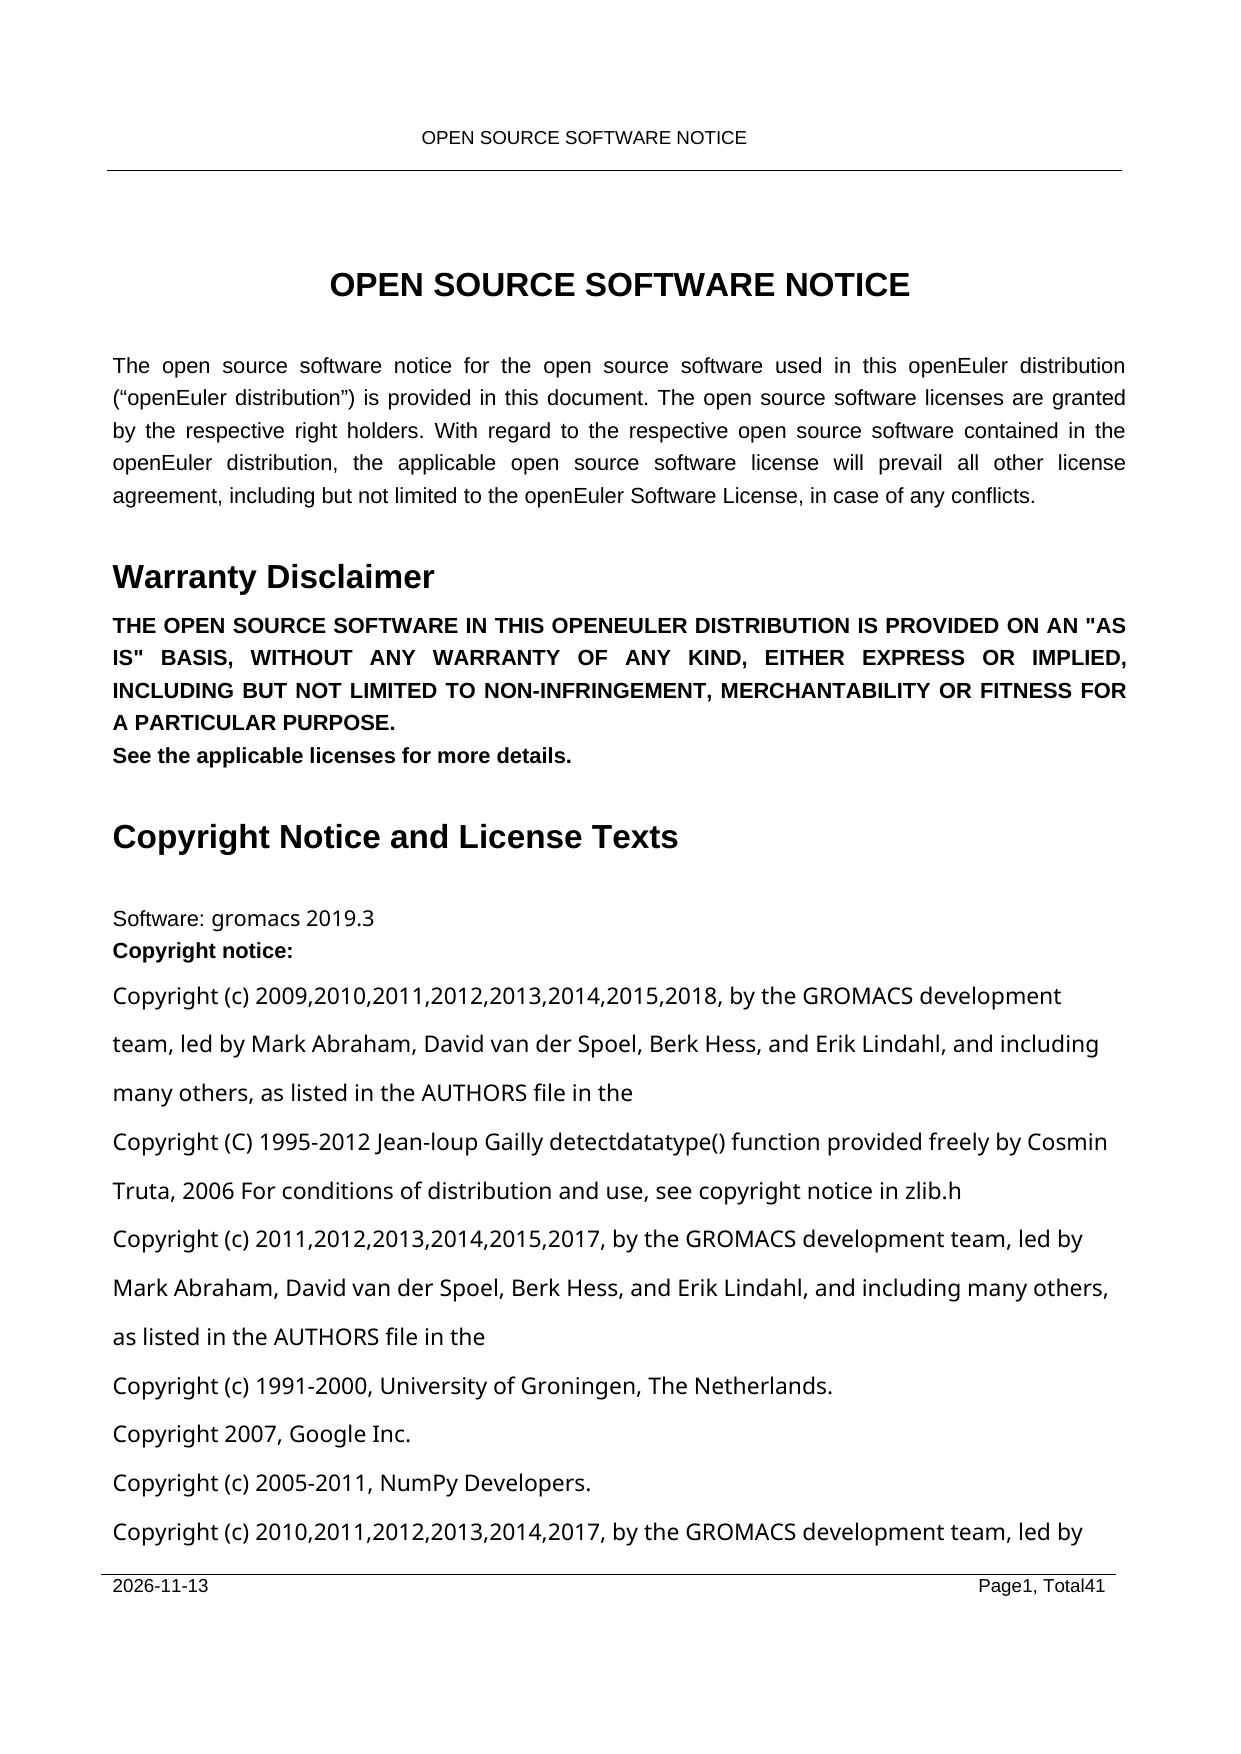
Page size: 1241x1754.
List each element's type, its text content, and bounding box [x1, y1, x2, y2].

text The open source software notice for the open source software used in this openEuler distribution (“openEuler distribution”) is provided in this document. The open source software licenses are granted by the respective right holders. With regard to the respective open source software contained in the openEuler distribution, the applicable open source software license will prevail all other license agreement, including but not limited to the openEuler Software License, in case of any conflicts. [112, 349, 1128, 511]
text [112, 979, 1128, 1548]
text OPEN SOURCE SOFTWARE NOTICE [112, 251, 1128, 316]
text Copyright notice: [112, 934, 1128, 966]
text THE OPEN SOURCE SOFTWARE IN THIS OPENEULER DISTRIBUTION IS PROVIDED ON AN "AS IS" BASIS, WITHOUT ANY WARRANTY OF ANY KIND, EITHER EXPRESS OR IMPLIED, INCLUDING BUT NOT LIMITED TO NON-INFRINGEMENT, MERCHANTABILITY OR FITNESS FOR A PARTICULAR PURPOSE. See the applicable licenses for more details. [112, 609, 1128, 771]
text Software: gromacs 2019.3 [112, 901, 1128, 934]
text Warranty Disclaimer [112, 544, 1128, 609]
text Copyright Notice and License Texts [112, 804, 1128, 869]
